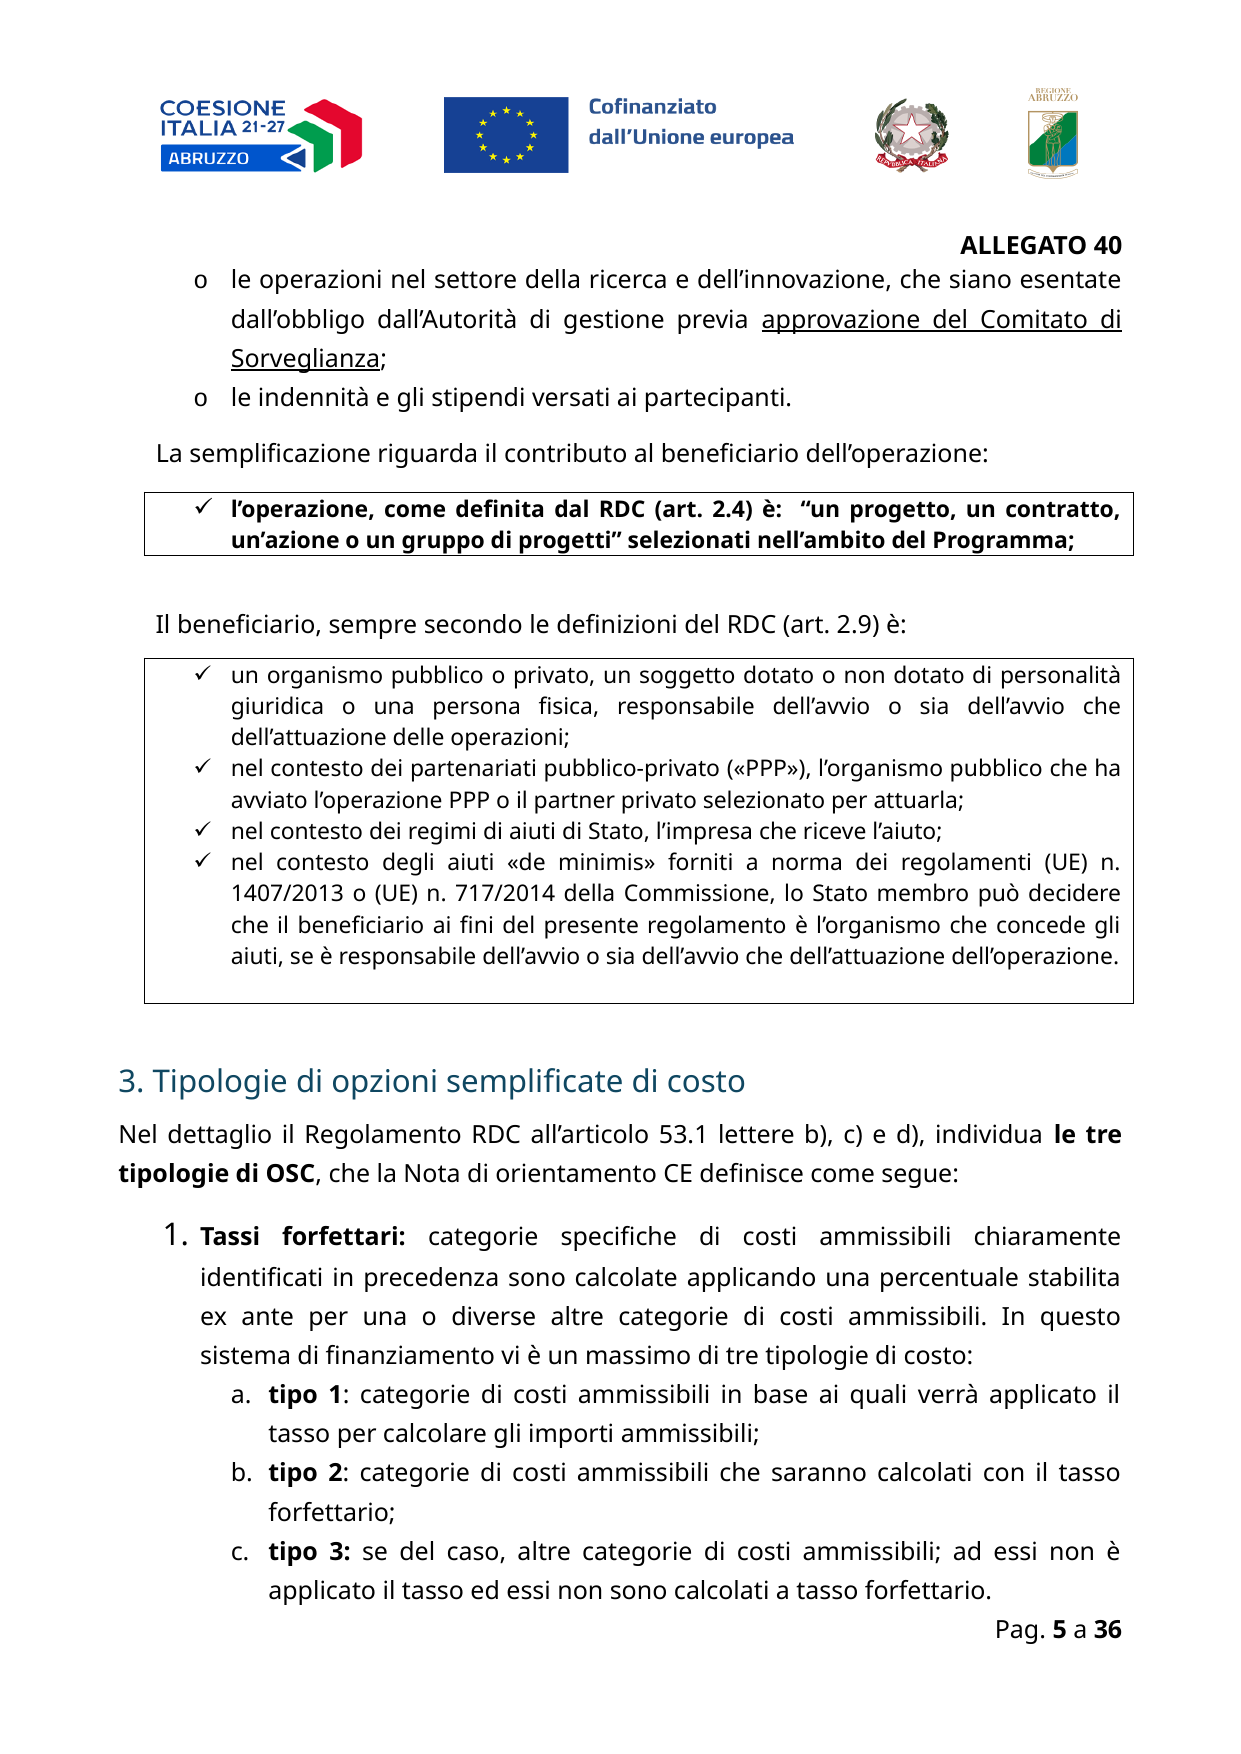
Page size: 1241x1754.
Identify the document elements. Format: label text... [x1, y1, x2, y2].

list tipo 1: categorie di costi ammissibili in base ai quali verrà applicato il tasso per calcolare gli importi ammissibili; [231, 1377, 1122, 1450]
text Nel dettaglio il Regolamento RDC all’articolo 53.1 lettere b), c) e d), individua le tre tipologie di OSC, che la Nota di orientamento CE definisce come segue: [118, 1117, 1122, 1190]
picture [118, 73, 1123, 194]
list le operazioni nel settore della ricerca e dell’innovazione, che siano esentate dall’obbligo dall’Autorità di gestione previa approvazione del Comitato di Sorveglianza; [193, 262, 1122, 374]
text La semplificazione riguarda il contributo al beneficiario dell’operazione: [156, 436, 1122, 470]
subtitle 3. Tipologie di opzioni semplificate di costo [118, 1059, 1122, 1102]
list le indennità e gli stipendi versati ai partecipanti. [193, 380, 1122, 414]
table_header l’operazione, come definita dal RDC (art. 2.4) è: “un progetto, un contratto, un’azione o un gruppo di progetti” selezionati nell’ambito del Programma; [145, 493, 1133, 555]
list tipo 2: categorie di costi ammissibili che saranno calcolati con il tasso forfettario; [231, 1455, 1122, 1528]
table_header un organismo pubblico o privato, un soggetto dotato o non dotato di personalità giuridica o una persona fisica, responsabile dell’avvio o sia dell’avvio che dell’attuazione delle operazioni; nel contesto dei partenariati pubblico-privato («PPP»), l’organismo pubblico che ha avviato l’operazione PPP o il partner privato selezionato per attuarla; nel contesto dei regimi di aiuti di Stato, l’impresa che riceve l’aiuto; nel contesto degli aiuti «de minimis» forniti a norma dei regolamenti (UE) n. 1407/2013 o (UE) n. 717/2014 della Commissione, lo Stato membro può decidere che il beneficiario ai fini del presente regolamento è l’organismo che concede gli aiuti, se è responsabile dell’avvio o sia dell’avvio che dell’attuazione dell’operazione. [145, 659, 1133, 1002]
text Il beneficiario, sempre secondo le definizioni del RDC (art. 2.9) è: [155, 607, 1122, 641]
list tipo 3: se del caso, altre categorie di costi ammissibili; ad essi non è applicato il tasso ed essi non sono calcolati a tasso forfettario. [231, 1533, 1122, 1607]
list Tassi forfettari: categorie specifiche di costi ammissibili chiaramente identificati in precedenza sono calcolate applicando una percentuale stabilita ex ante per una o diverse altre categorie di costi ammissibili. In questo sistema di finanziamento vi è un massimo di tre tipologie di costo: [162, 1212, 1122, 1372]
